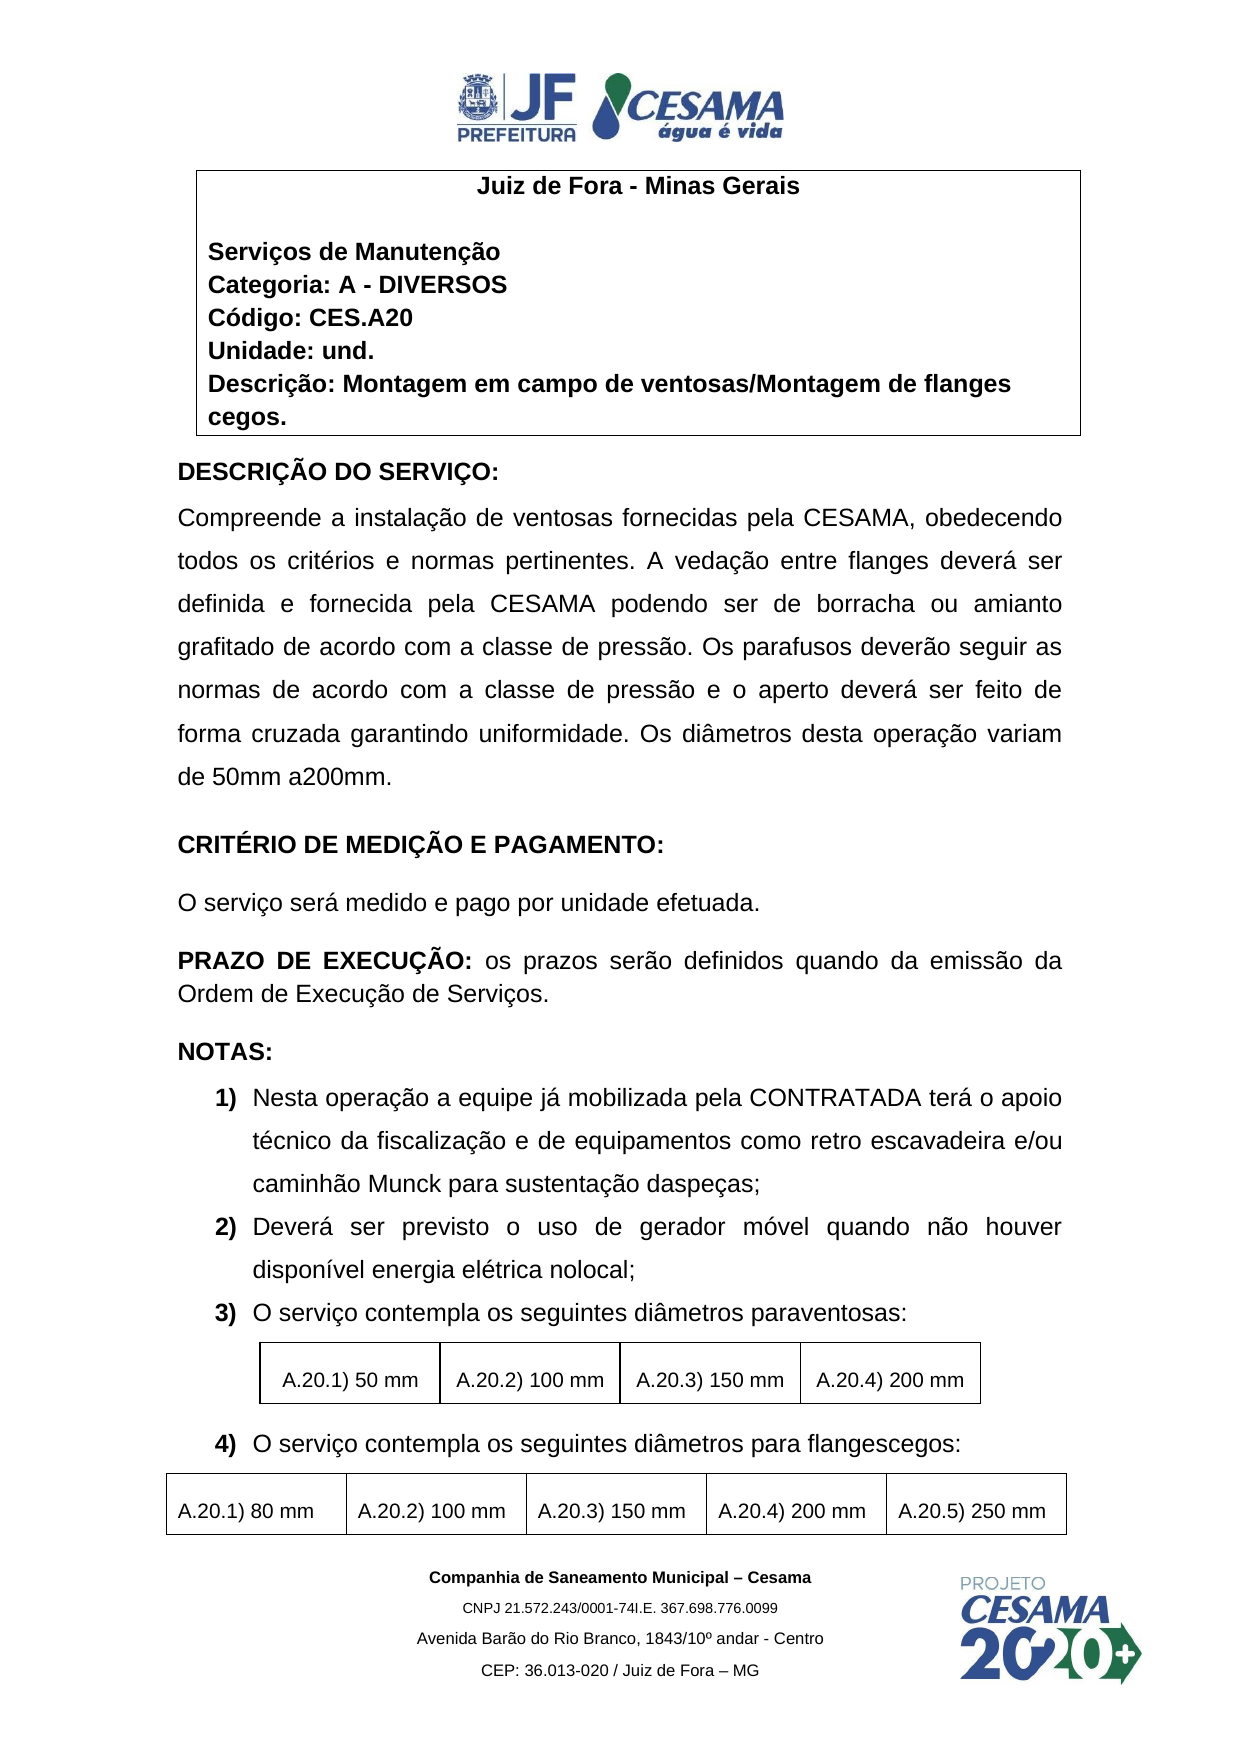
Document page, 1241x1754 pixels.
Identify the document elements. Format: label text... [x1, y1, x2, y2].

table_header A.20.2) 100 mm [441, 1343, 619, 1403]
table_header A.20.3) 150 mm [621, 1343, 800, 1403]
picture [457, 73, 784, 142]
list Nesta operação a equipe já mobilizada pela CONTRATADA terá o apoio técnico da fiscalização e de equipamentos como retro escavadeira e/ou caminhão Munck para sustentação daspeças; [215, 1082, 1063, 1197]
text Compreende a instalação de ventosas fornecidas pela CESAMA, obedecendo todos os critérios e normas pertinentes. A vedação entre flanges deverá ser definida e fornecida pela CESAMA podendo ser de borracha ou amianto grafitado de acordo com a classe de pressão. Os parafusos deverão seguir as normas de acordo com a classe de pressão e o aperto deverá ser feito de forma cruzada garantindo uniformidade. Os diâmetros desta operação variam de 50mm a200mm. [177, 503, 1064, 791]
table_header A.20.3) 150 mm [527, 1474, 706, 1534]
table_header A.20.1) 50 mm [261, 1343, 439, 1403]
table_header A.20.4) 200 mm [801, 1343, 980, 1403]
table_header A.20.2) 100 mm [347, 1474, 526, 1534]
table_header A.20.5) 250 mm [887, 1474, 1066, 1534]
text DESCRIÇÃO DO SERVIÇO: [177, 457, 1105, 486]
table_header A.20.1) 80 mm [167, 1474, 346, 1534]
table_header A.20.4) 200 mm [707, 1474, 886, 1534]
text CRITÉRIO DE MEDIÇÃO E PAGAMENTO: [177, 829, 1105, 858]
list Deverá ser previsto o uso de gerador móvel quando não houver disponível energia elétrica nolocal; [215, 1212, 1063, 1284]
text O serviço será medido e pago por unidade efetuada. [177, 888, 1105, 917]
list O serviço contempla os seguintes diâmetros paraventosas: [214, 1298, 1105, 1327]
list O serviço contempla os seguintes diâmetros para flangescegos: [214, 1429, 1105, 1458]
text PRAZO DE EXECUÇÃO: os prazos serão definidos quando da emissão da Ordem de Execução de Serviços. [177, 946, 1063, 1008]
picture [960, 1577, 1142, 1685]
text NOTAS: [177, 1037, 1105, 1066]
